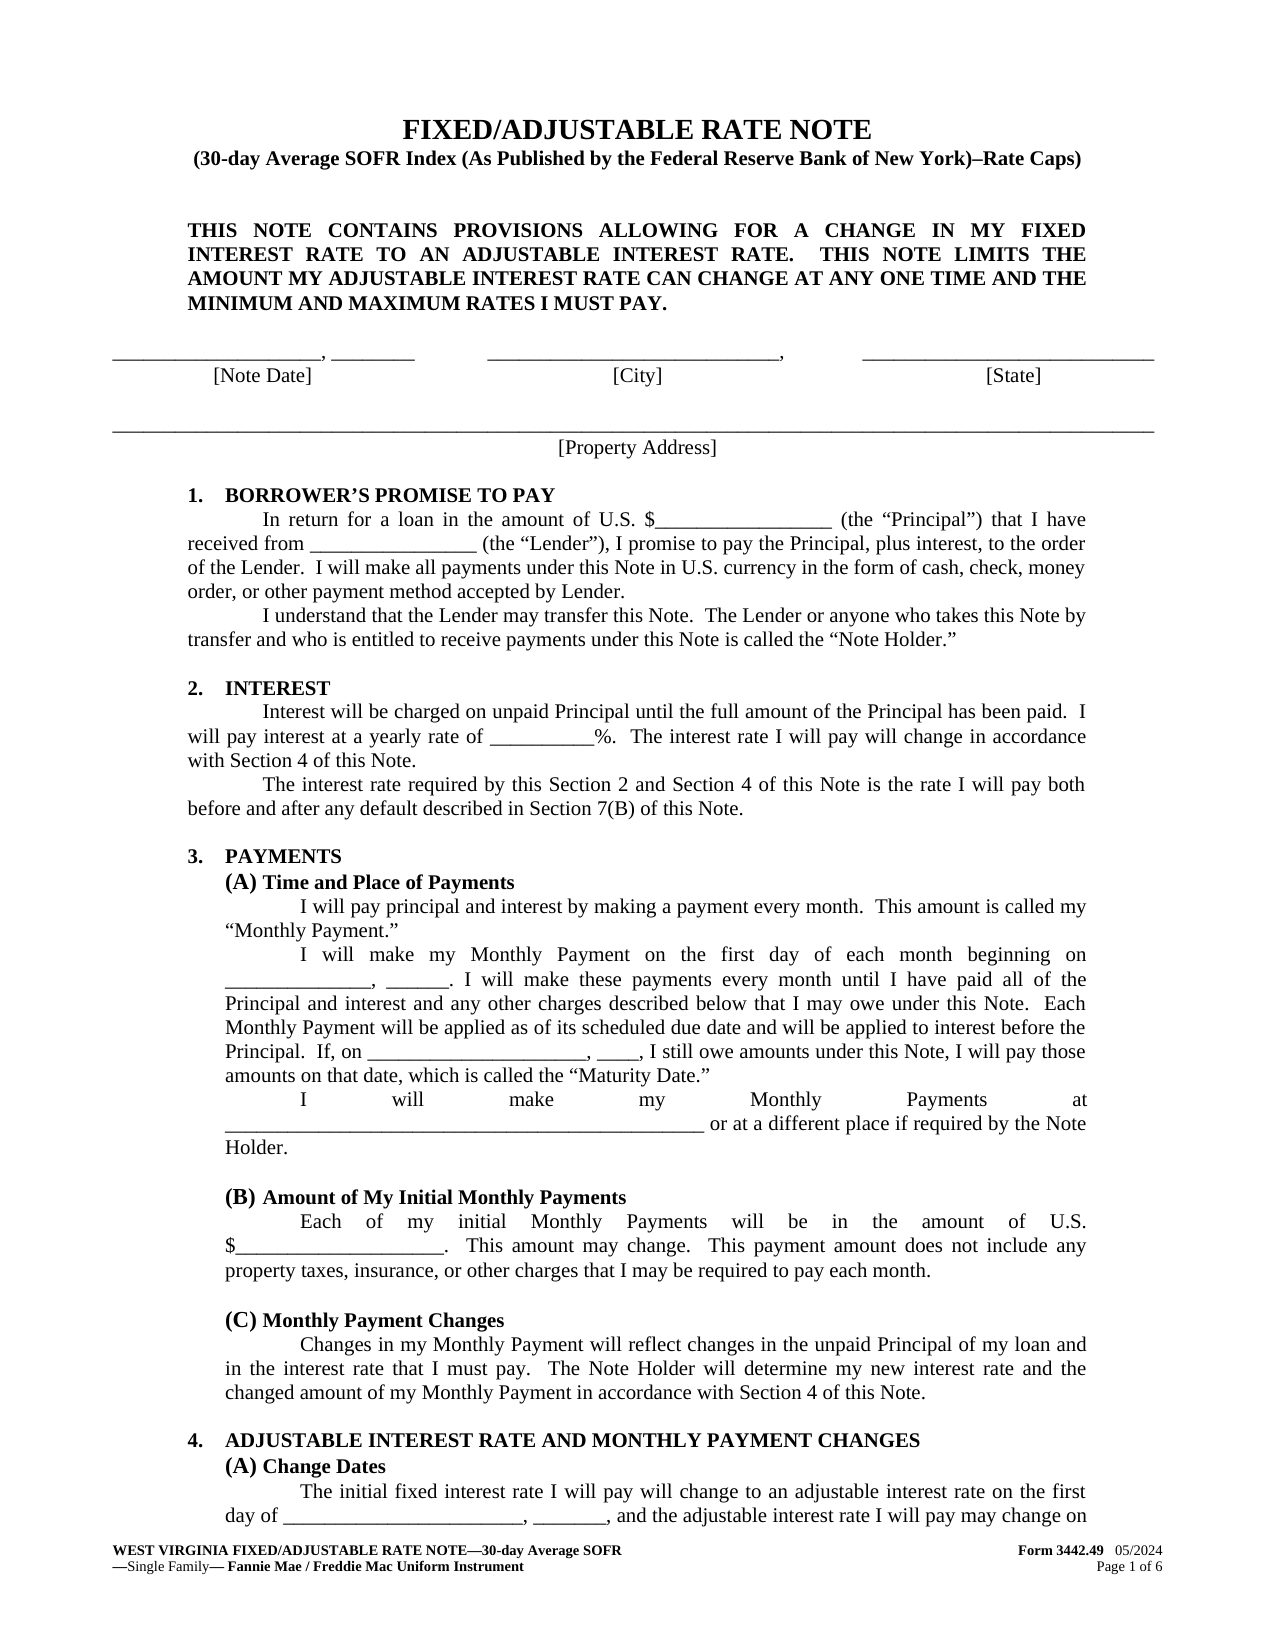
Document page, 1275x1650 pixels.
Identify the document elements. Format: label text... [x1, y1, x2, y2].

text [225, 1479, 1087, 1527]
list Amount of My Initial Monthly Payments [225, 1183, 1087, 1209]
text ____________________________________________________________________________________________________ [112, 411, 1162, 435]
text THIS NOTE CONTAINS PROVISIONS ALLOWING FOR A CHANGE IN MY FIXED INTEREST RATE TO AN ADJUSTABLE INTEREST RATE. THIS NOTE LIMITS THE AMOUNT MY ADJUSTABLE INTEREST RATE CAN CHANGE AT ANY ONE TIME AND THE MINIMUM AND MAXIMUM RATES I MUST PAY. [187, 218, 1087, 314]
list BORROWER’S PROMISE TO PAY [187, 483, 1087, 507]
text [Property Address] [112, 435, 1162, 459]
text ____________________, ________ ____________________________, ____________________________ [112, 338, 1162, 363]
text I will make my Monthly Payment on the first day of each month beginning on ______________, ______. I will make these payments every month until I have paid all of the Principal and interest and any other charges described below that I may owe under this Note. Each Monthly Payment will be applied as of its scheduled due date and will be applied to interest before the Principal. If, on _____________________, ____, I still owe amounts under this Note, I will pay those amounts on that date, which is called the “Maturity Date.” [225, 942, 1087, 1087]
text In return for a loan in the amount of U.S. $_________________ (the “Principal”) that I have received from ________________ (the “Lender”), I promise to pay the Principal, plus interest, to the order of the Lender. I will make all payments under this Note in U.S. currency in the form of cash, check, money order, or other payment method accepted by Lender. [187, 507, 1087, 603]
text Changes in my Monthly Payment will reflect changes in the unpaid Principal of my loan and in the interest rate that I must pay. The Note Holder will determine my new interest rate and the changed amount of my Monthly Payment in accordance with Section 4 of this Note. [225, 1332, 1087, 1404]
text (30-day Average SOFR Index (As Published by the Federal Reserve Bank of New York)–Rate Caps) [112, 146, 1162, 170]
list INTEREST [187, 675, 1087, 699]
list PAYMENTS [187, 844, 1087, 868]
text [Note Date] [City] [State] [112, 363, 1162, 387]
list Time and Place of Payments [225, 868, 1087, 894]
text I will pay principal and interest by making a payment every month. This amount is called my “Monthly Payment.” [225, 894, 1087, 942]
text I understand that the Lender may transfer this Note. The Lender or anyone who takes this Note by transfer and who is entitled to receive payments under this Note is called the “Note Holder.” [187, 603, 1087, 651]
text Interest will be charged on unpaid Principal until the full amount of the Principal has been paid. I will pay interest at a yearly rate of __________%. The interest rate I will pay will change in accordance with Section 4 of this Note. [187, 699, 1087, 772]
title FIXED/ADJUSTABLE RATE NOTE [112, 112, 1162, 146]
list Monthly Payment Changes [225, 1306, 1087, 1332]
text I will make my Monthly Payments at ______________________________________________ or at a different place if required by the Note Holder. [225, 1087, 1087, 1159]
list ADJUSTABLE INTEREST RATE AND MONTHLY PAYMENT CHANGES [187, 1428, 1087, 1452]
list Change Dates [225, 1452, 1087, 1479]
text Each of my initial Monthly Payments will be in the amount of U.S. $____________________. This amount may change. This payment amount does not include any property taxes, insurance, or other charges that I may be required to pay each month. [225, 1209, 1087, 1282]
text The interest rate required by this Section 2 and Section 4 of this Note is the rate I will pay both before and after any default described in Section 7(B) of this Note. [187, 772, 1087, 820]
